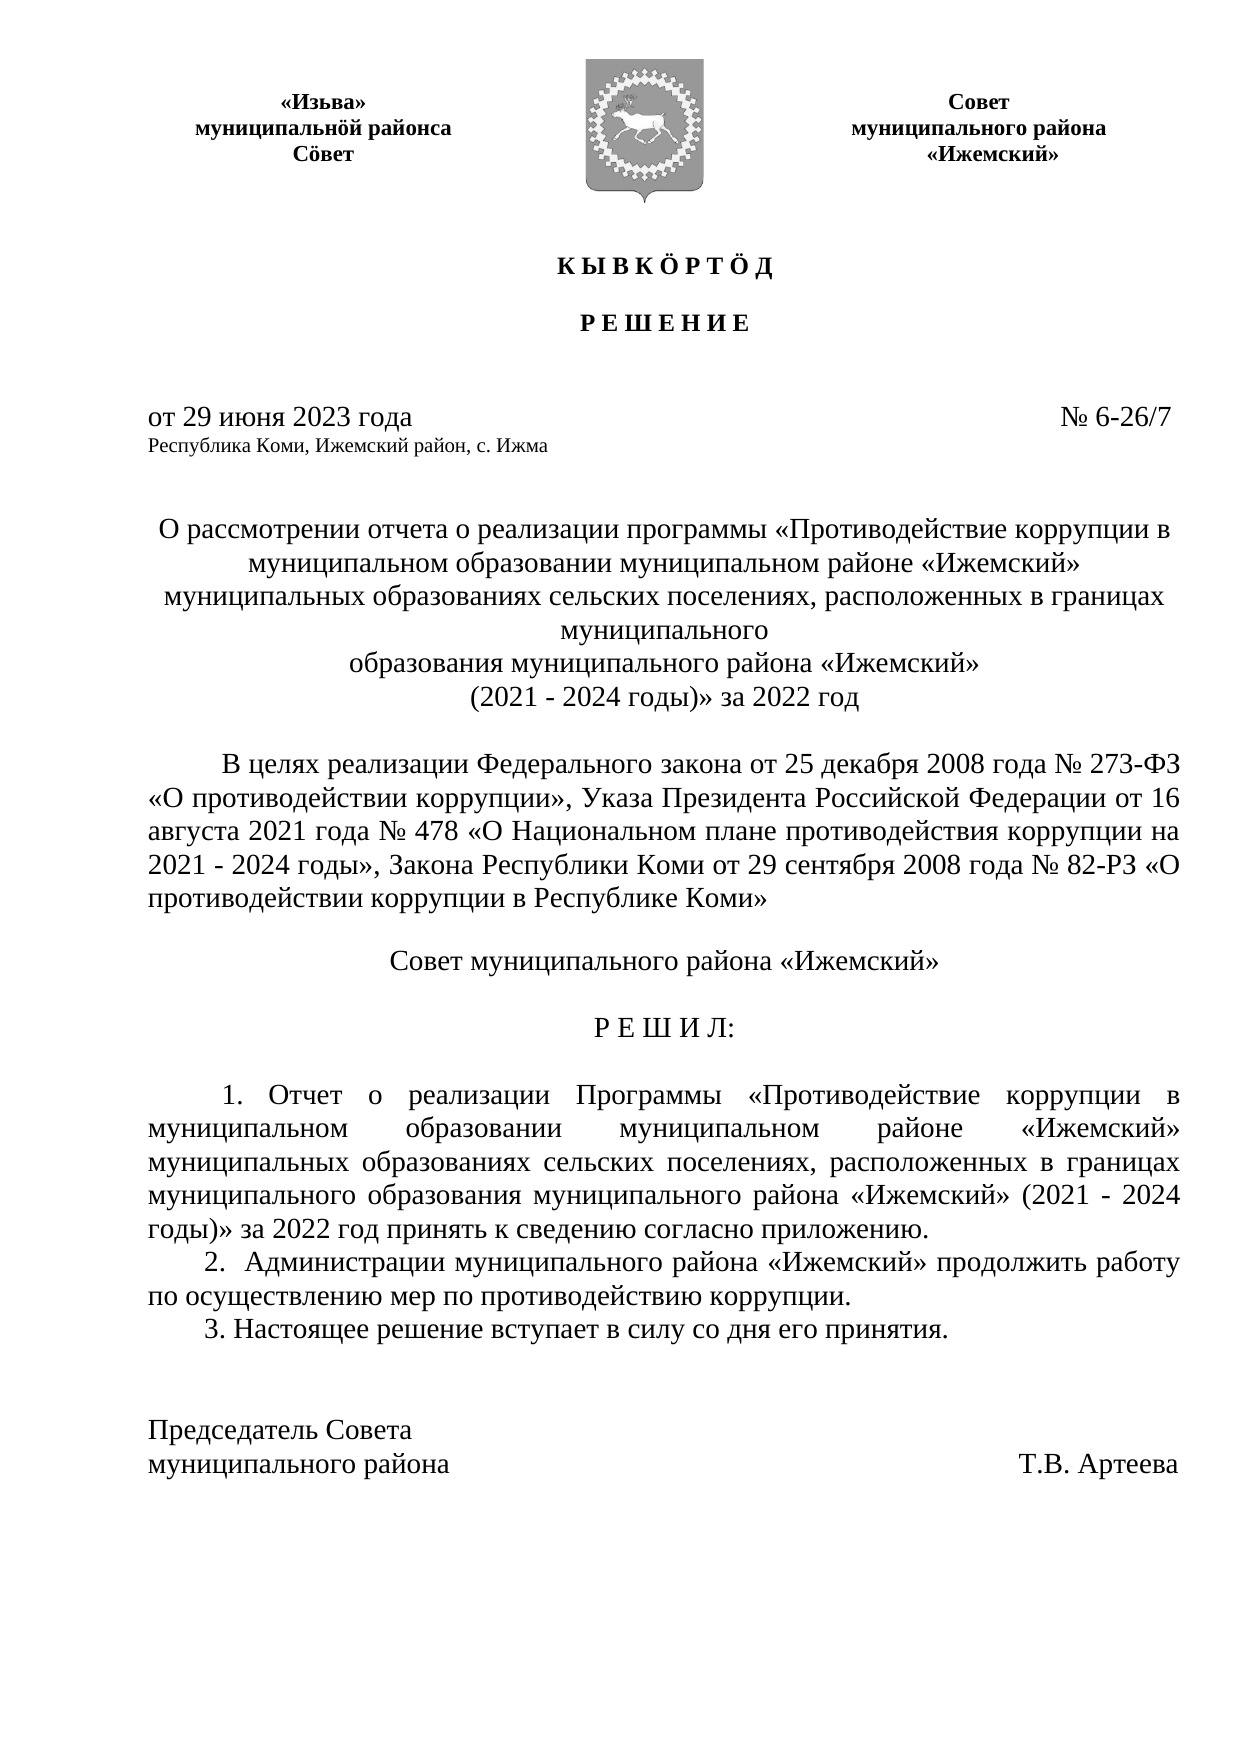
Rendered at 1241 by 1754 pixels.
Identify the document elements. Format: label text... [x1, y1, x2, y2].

table_header «Изьва» муниципальнöй районса Сöвет [148, 59, 498, 251]
text муниципального района Т.В. Артеева [148, 1446, 1181, 1479]
text 3. Настоящее решение вступает в силу со дня его принятия. [148, 1312, 1181, 1345]
text Председатель Совета [148, 1412, 1181, 1446]
text Республика Коми, Ижемский район, с. Ижма [148, 433, 1181, 457]
text 2. Администрации муниципального района «Ижемский» продолжить работу по осуществлению мер по противодействию коррупции. [148, 1244, 1181, 1312]
text Р Е Ш И Л: [148, 1010, 1181, 1043]
table_header Совет муниципального района «Ижемский» [779, 59, 1178, 251]
text Р Е Ш Е Н И Е [148, 308, 1181, 337]
text В целях реализации Федерального закона от 25 декабря 2008 года № 273-ФЗ «О противодействии коррупции», Указа Президента Российской Федерации от 16 августа 2021 года № 478 «О Национальном плане противодействия коррупции на 2021 - 2024 годы», Закона Республики Коми от 29 сентября 2008 года № 82-РЗ «О противодействии коррупции в Республике Коми» [148, 746, 1181, 914]
text 1. Отчет о реализации Программы «Противодействие коррупции в муниципальном образовании муниципальном районе «Ижемский» муниципальных образованиях сельских поселениях, расположенных в границах муниципального образования муниципального района «Ижемский» (2021 - 2024 годы)» за 2022 год принять к сведению согласно приложению. [148, 1077, 1181, 1244]
table_header [499, 59, 779, 251]
text (2021 - 2024 годы)» за 2022 год [148, 679, 1181, 713]
text К Ы В К Ö Р Т Ö Д [148, 251, 1181, 279]
text Совет муниципального района «Ижемский» [148, 943, 1181, 976]
text образования муниципального района «Ижемский» [148, 646, 1181, 679]
picture [585, 59, 704, 203]
text О рассмотрении отчета о реализации программы «Противодействие коррупции в муниципальном образовании муниципальном районе «Ижемский» муниципальных образованиях сельских поселениях, расположенных в границах муниципального [148, 511, 1181, 646]
text от 29 июня 2023 года № 6-26/7 [148, 399, 1181, 433]
